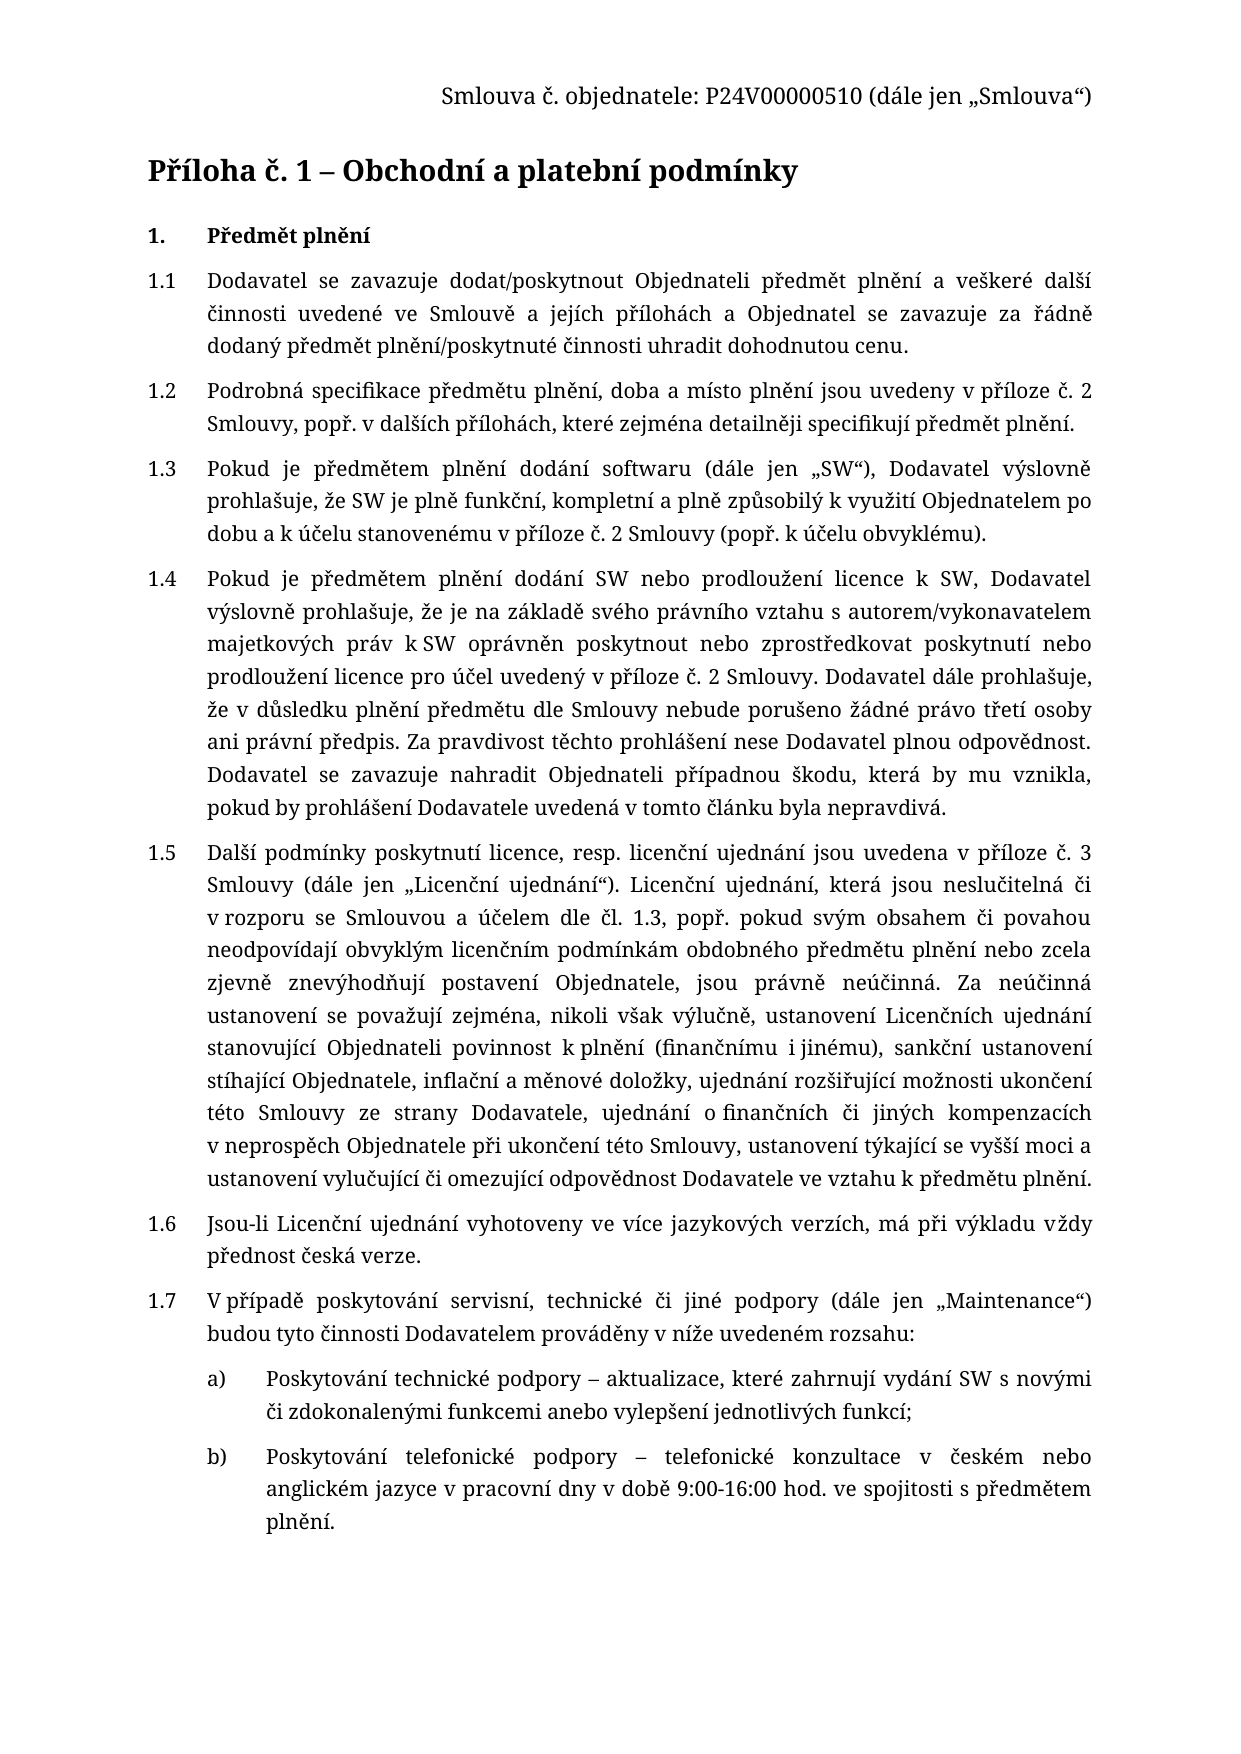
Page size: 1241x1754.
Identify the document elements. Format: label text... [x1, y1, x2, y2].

list Dodavatel se zavazuje dodat/poskytnout Objednateli předmět plnění a veškeré další činnosti uvedené ve Smlouvě a jejích přílohách a Objednatel se zavazuje za řádně dodaný předmět plnění/poskytnuté činnosti uhradit dohodnutou cenu. [148, 266, 1092, 360]
list Pokud je předmětem plnění dodání softwaru (dále jen „SW“), Dodavatel výslovně prohlašuje, že SW je plně funkční, kompletní a plně způsobilý k využití Objednatelem po dobu a k účelu stanovenému v příloze č. 2 Smlouvy (popř. k účelu obvyklému). [148, 454, 1092, 548]
list Jsou-li Licenční ujednání vyhotoveny ve více jazykových verzích, má při výkladu vždy přednost česká verze. [148, 1209, 1092, 1270]
list Další podmínky poskytnutí licence, resp. licenční ujednání jsou uvedena v příloze č. 3 Smlouvy (dále jen „Licenční ujednání“). Licenční ujednání, která jsou neslučitelná či v rozporu se Smlouvou a účelem dle čl. 1.3, popř. pokud svým obsahem či povahou neodpovídají obvyklým licenčním podmínkám obdobného předmětu plnění nebo zcela zjevně znevýhodňují postavení Objednatele, jsou právně neúčinná. Za neúčinná ustanovení se považují zejména, nikoli však výlučně, ustanovení Licenčních ujednání stanovující Objednateli povinnost k plnění (finančnímu i jinému), sankční ustanovení stíhající Objednatele, inflační a měnové doložky, ujednání rozšiřující možnosti ukončení této Smlouvy ze strany Dodavatele, ujednání o finančních či jiných kompenzacích v neprospěch Objednatele při ukončení této Smlouvy, ustanovení týkající se vyšší moci a ustanovení vylučující či omezující odpovědnost Dodavatele ve vztahu k předmětu plnění. [148, 838, 1092, 1192]
list Předmět plnění [148, 221, 1092, 249]
list V případě poskytování servisní, technické či jiné podpory (dále jen „Maintenance“) budou tyto činnosti Dodavatelem prováděny v níže uvedeném rozsahu: [148, 1287, 1092, 1348]
list Podrobná specifikace předmětu plnění, doba a místo plnění jsou uvedeny v příloze č. 2 Smlouvy, popř. v dalších přílohách, které zejména detailněji specifikují předmět plnění. [148, 376, 1092, 437]
list Pokud je předmětem plnění dodání SW nebo prodloužení licence k SW, Dodavatel výslovně prohlašuje, že je na základě svého právního vztahu s autorem/vykonavatelem majetkových práv k SW oprávněn poskytnout nebo zprostředkovat poskytnutí nebo prodloužení licence pro účel uvedený v příloze č. 2 Smlouvy. Dodavatel dále prohlašuje, že v důsledku plnění předmětu dle Smlouvy nebude porušeno žádné právo třetí osoby ani právní předpis. Za pravdivost těchto prohlášení nese Dodavatel plnou odpovědnost. Dodavatel se zavazuje nahradit Objednateli případnou škodu, která by mu vznikla, pokud by prohlášení Dodavatele uvedená v tomto článku byla nepravdivá. [148, 564, 1092, 821]
list Poskytování telefonické podpory – telefonické konzultace v českém nebo anglickém jazyce v pracovní dny v době 9:00-16:00 hod. ve spojitosti s předmětem plnění. [207, 1442, 1092, 1536]
text Příloha č. 1 – Obchodní a platební podmínky [148, 150, 1092, 190]
list Poskytování technické podpory – aktualizace, které zahrnují vydání SW s novými či zdokonalenými funkcemi anebo vylepšení jednotlivých funkcí; [207, 1364, 1092, 1425]
